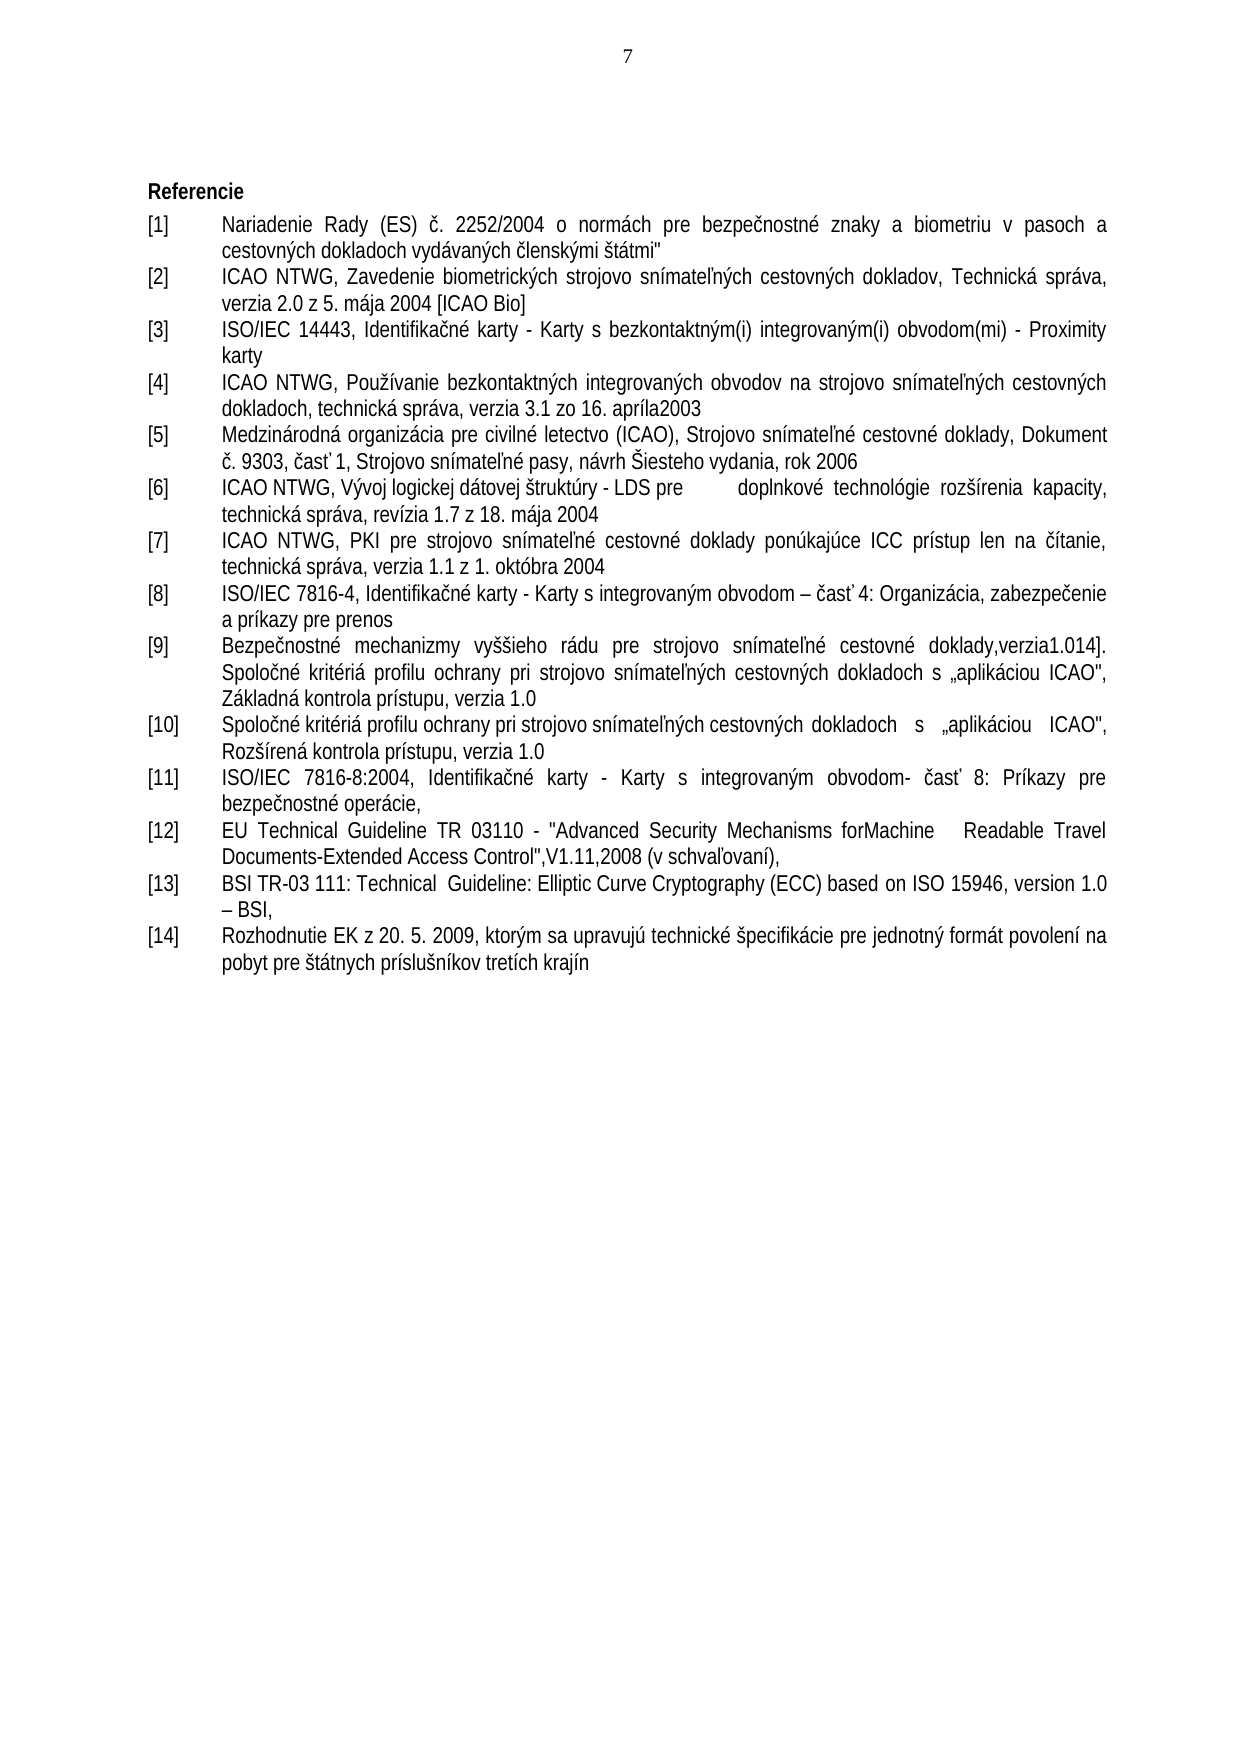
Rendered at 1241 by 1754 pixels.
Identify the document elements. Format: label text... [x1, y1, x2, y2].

text [11] ISO/IEC 7816-8:2004, Identifikačné karty - Karty s integrovaným obvodom- časť 8: Príkazy pre bezpečnostné operácie, [148, 764, 1107, 817]
subtitle Referencie [148, 178, 1107, 204]
text [2] ICAO NTWG, Zavedenie biometrických strojovo snímateľných cestovných dokladov, Technická správa, verzia 2.0 z 5. mája 2004 [ICAO Bio] [148, 263, 1107, 316]
text [1] Nariadenie Rady (ES) č. 2252/2004 o normách pre bezpečnostné znaky a biometriu v pasoch a cestovných dokladoch vydávaných členskými štátmi" [148, 211, 1107, 263]
text [12] EU Technical Guideline TR 03110 - "Advanced Security Mechanisms forMachine Readable Travel Documents-Extended Access Control",V1.11,2008 (v schvaľovaní), [148, 817, 1107, 869]
text [4] ICAO NTWG, Používanie bezkontaktných integrovaných obvodov na strojovo snímateľných cestovných dokladoch, technická správa, verzia 3.1 zo 16. apríla2003 [148, 369, 1107, 421]
text [5] Medzinárodná organizácia pre civilné letectvo (ICAO), Strojovo snímateľné cestovné doklady, Dokument č. 9303, časť 1, Strojovo snímateľné pasy, návrh Šiesteho vydania, rok 2006 [148, 421, 1107, 474]
text [10] Spoločné kritériá profilu ochrany pri strojovo snímateľných cestovných dokladoch s „aplikáciou ICAO", Rozšírená kontrola prístupu, verzia 1.0 [148, 711, 1107, 764]
text [9] Bezpečnostné mechanizmy vyššieho rádu pre strojovo snímateľné cestovné doklady,verzia1.014]. Spoločné kritériá profilu ochrany pri strojovo snímateľných cestovných dokladoch s „aplikáciou ICAO", Základná kontrola prístupu, verzia 1.0 [148, 632, 1107, 711]
text [6] ICAO NTWG, Vývoj logickej dátovej štruktúry - LDS pre doplnkové technológie rozšírenia kapacity, technická správa, revízia 1.7 z 18. mája 2004 [148, 474, 1107, 527]
text [13] BSI TR-03 111: Technical Guideline: Elliptic Curve Cryptography (ECC) based on ISO 15946, version 1.0 – BSI, [148, 869, 1107, 922]
text [8] ISO/IEC 7816-4, Identifikačné karty - Karty s integrovaným obvodom – časť 4: Organizácia, zabezpečenie a príkazy pre prenos [148, 579, 1107, 632]
text [14] Rozhodnutie EK z 20. 5. 2009, ktorým sa upravujú technické špecifikácie pre jednotný formát povolení na pobyt pre štátnych príslušníkov tretích krajín [148, 922, 1107, 975]
text [3] ISO/IEC 14443, Identifikačné karty - Karty s bezkontaktným(i) integrovaným(i) obvodom(mi) - Proximity karty [148, 316, 1107, 369]
text [7] ICAO NTWG, PKI pre strojovo snímateľné cestovné doklady ponúkajúce ICC prístup len na čítanie, technická správa, verzia 1.1 z 1. októbra 2004 [148, 527, 1107, 579]
